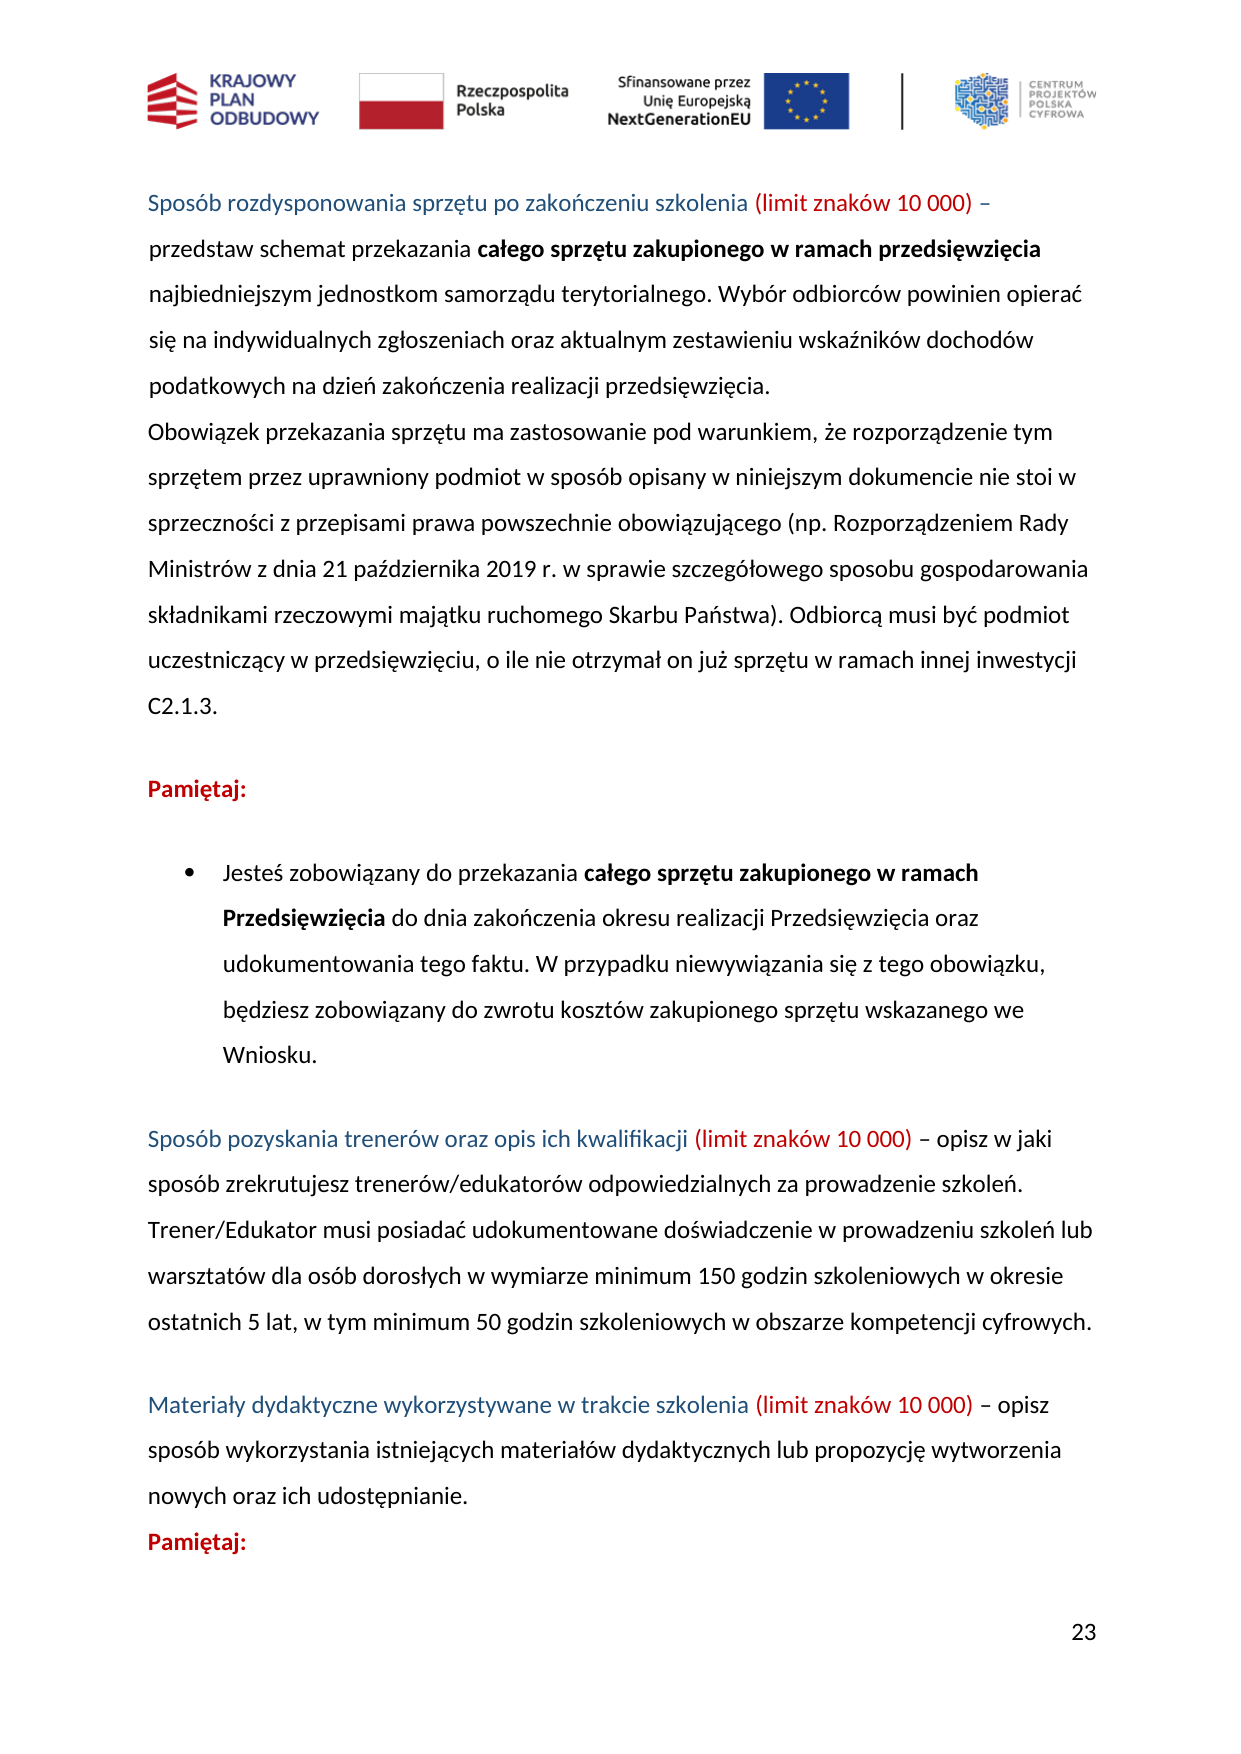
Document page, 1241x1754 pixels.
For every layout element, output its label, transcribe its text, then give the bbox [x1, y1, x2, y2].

text Pamiętaj: [148, 1526, 1094, 1557]
list Jesteś zobowiązany do przekazania całego sprzętu zakupionego w ramach Przedsięwzięcia do dnia zakończenia okresu realizacji Przedsięwzięcia oraz udokumentowania tego faktu. W przypadku niewywiązania się z tego obowiązku, będziesz zobowiązany do zwrotu kosztów zakupionego sprzętu wskazanego we Wniosku. [185, 857, 1094, 1070]
text Materiały dydaktyczne wykorzystywane w trakcie szkolenia (limit znaków 10 000) – opisz sposób wykorzystania istniejących materiałów dydaktycznych lub propozycję wytworzenia nowych oraz ich udostępnianie. [148, 1389, 1094, 1511]
text Obowiązek przekazania sprzętu ma zastosowanie pod warunkiem, że rozporządzenie tym sprzętem przez uprawniony podmiot w sposób opisany w niniejszym dokumencie nie stoi w sprzeczności z przepisami prawa powszechnie obowiązującego (np. Rozporządzeniem Rady Ministrów z dnia 21 października 2019 r. w sprawie szczegółowego sposobu gospodarowania składnikami rzeczowymi majątku ruchomego Skarbu Państwa). Odbiorcą musi być podmiot uczestniczący w przedsięwzięciu, o ile nie otrzymał on już sprzętu w ramach innej inwestycji C2.1.3. [148, 416, 1094, 721]
picture [147, 73, 1097, 130]
text Sposób rozdysponowania sprzętu po zakończeniu szkolenia (limit znaków 10 000) – przedstaw schemat przekazania całego sprzętu zakupionego w ramach przedsięwzięcia najbiedniejszym jednostkom samorządu terytorialnego. Wybór odbiorców powinien opierać się na indywidualnych zgłoszeniach oraz aktualnym zestawieniu wskaźników dochodów podatkowych na dzień zakończenia realizacji przedsięwzięcia. [148, 187, 1094, 401]
text Sposób pozyskania trenerów oraz opis ich kwalifikacji (limit znaków 10 000) – opisz w jaki sposób zrekrutujesz trenerów/edukatorów odpowiedzialnych za prowadzenie szkoleń. Trener/Edukator musi posiadać udokumentowane doświadczenie w prowadzeniu szkoleń lub warsztatów dla osób dorosłych w wymiarze minimum 150 godzin szkoleniowych w okresie ostatnich 5 lat, w tym minimum 50 godzin szkoleniowych w obszarze kompetencji cyfrowych. [148, 1123, 1094, 1336]
text Pamiętaj: [148, 773, 1094, 804]
